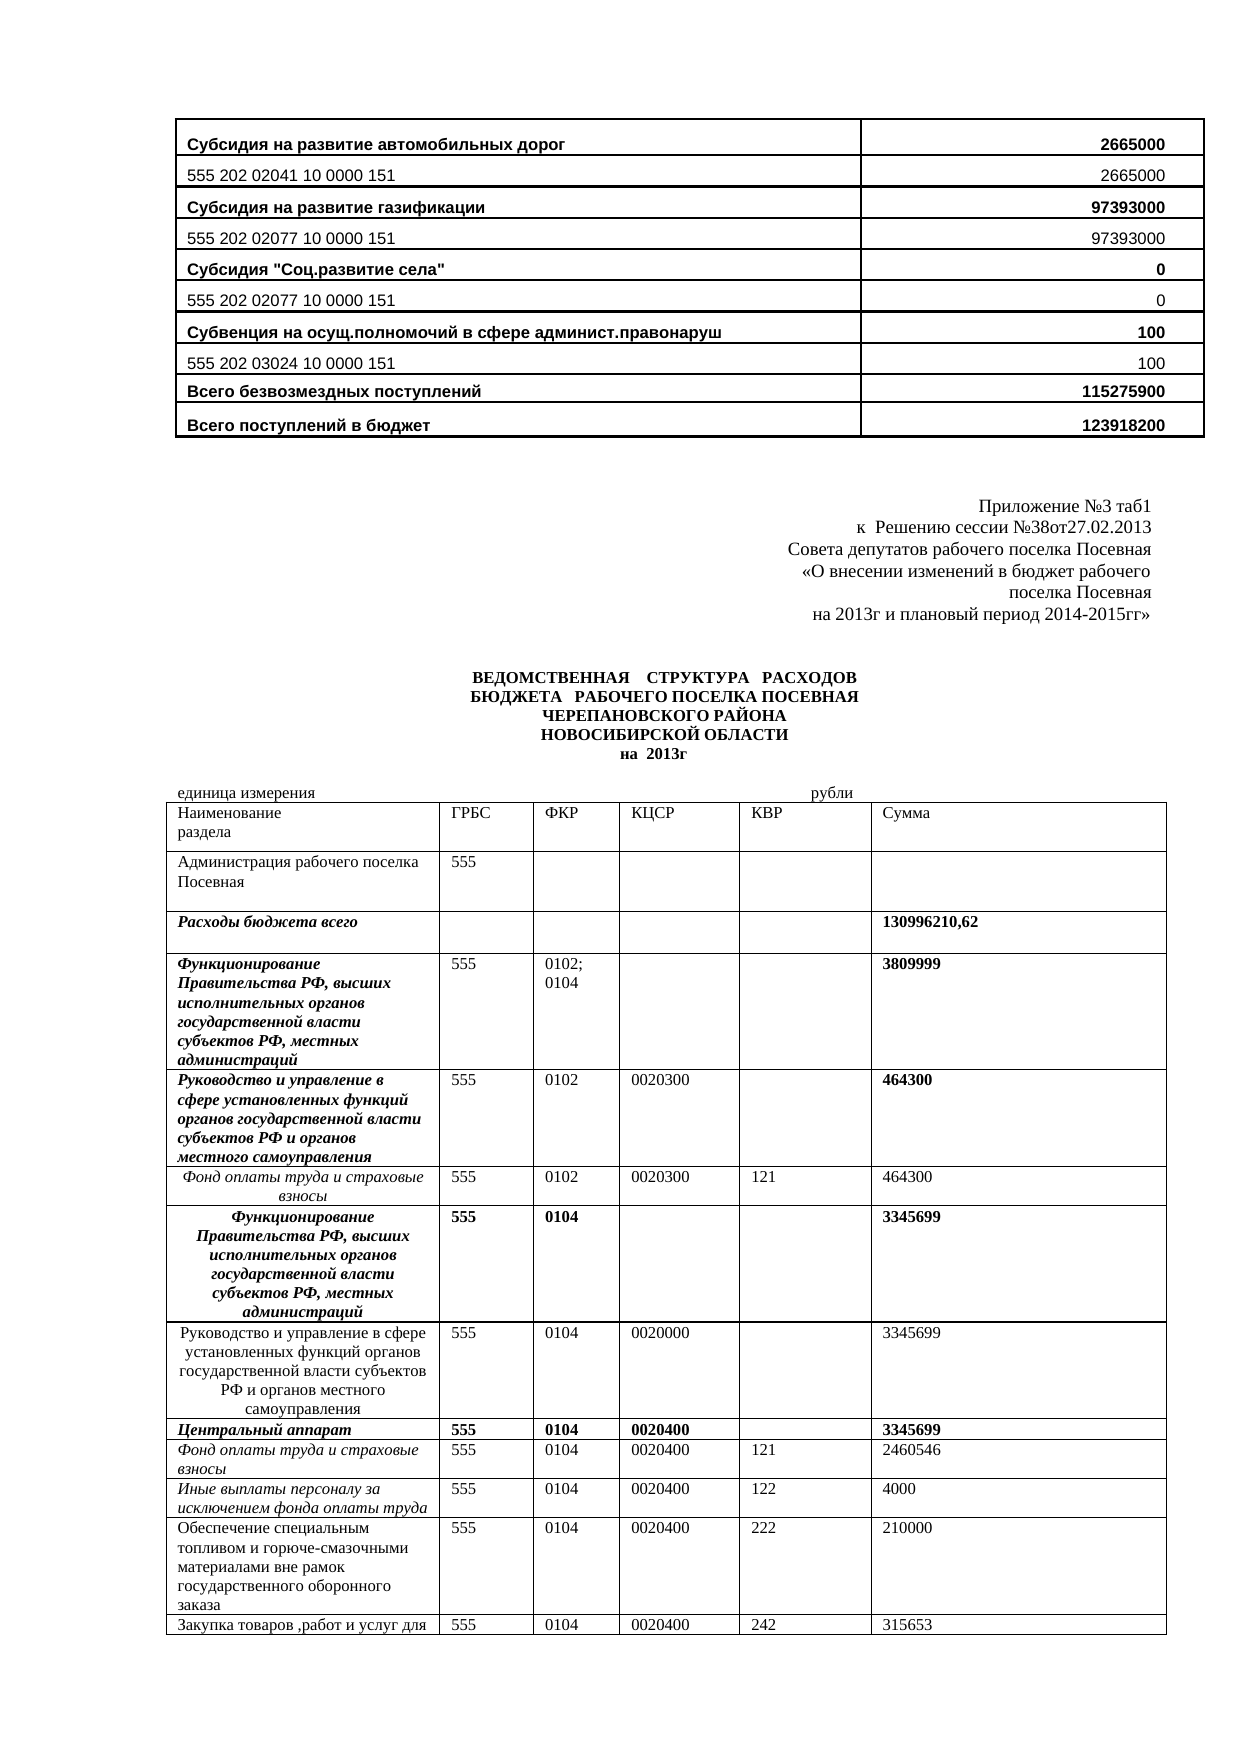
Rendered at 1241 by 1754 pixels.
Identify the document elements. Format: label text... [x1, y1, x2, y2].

table_cell Всего безвозмездных поступлений [177, 375, 860, 401]
table_cell [476, 156, 860, 185]
table_cell 0020400 [620, 1518, 739, 1614]
table_cell [1176, 188, 1203, 217]
table_cell [620, 912, 739, 953]
table_cell [1176, 120, 1203, 154]
table_cell Центральный аппарат [167, 1419, 439, 1438]
table_cell 555 202 02041 10 0000 151 [177, 156, 476, 185]
table_cell 3345699 [872, 1419, 1166, 1438]
table_cell 0 [862, 250, 1176, 279]
table_cell 0020000 [620, 1323, 739, 1418]
table_cell [740, 1070, 871, 1166]
table_cell Руководство и управление в сфере установленных функций органов государственной власти субъектов РФ и органов местного самоуправления [167, 1323, 439, 1418]
table_cell [476, 219, 860, 248]
table_cell 555 202 03024 10 0000 151 [177, 344, 476, 373]
table_header Наименование раздела [167, 803, 439, 851]
text ЧЕРЕПАНОВСКОГО РАЙОНА [177, 706, 1152, 725]
table_cell [1176, 219, 1203, 248]
table_cell [476, 281, 860, 310]
table_header ФКР [534, 803, 619, 851]
table_cell 121 [740, 1440, 871, 1478]
table_cell [740, 852, 871, 911]
table_cell 222 [740, 1518, 871, 1614]
table_cell 555 [440, 1615, 533, 1634]
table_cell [167, 1615, 439, 1634]
table_cell Расходы бюджета всего [167, 912, 439, 953]
table_cell 242 [740, 1615, 871, 1634]
table_cell 555 [440, 1419, 533, 1438]
table_cell [534, 852, 619, 911]
table_cell 2665000 [862, 120, 1176, 154]
table_header КЦСР [620, 803, 739, 851]
table_cell 123918200 [862, 403, 1176, 435]
table_cell 0104 [534, 1479, 619, 1517]
text на 2013г и плановый период 2014-2015гг» [177, 603, 1152, 624]
table_cell 555 [440, 1323, 533, 1418]
table_cell 4000 [872, 1479, 1166, 1517]
table_cell 0020400 [620, 1615, 739, 1634]
table_cell 0104 [534, 1440, 619, 1478]
table_cell Иные выплаты персоналу за исключением фонда оплаты труда [167, 1479, 439, 1517]
table_cell 0020400 [620, 1479, 739, 1517]
text единица измерения рубли [177, 782, 1152, 802]
table_header КВР [740, 803, 871, 851]
table_cell [1176, 403, 1203, 435]
table_cell 100 [862, 344, 1176, 373]
table_cell 555 [440, 1479, 533, 1517]
table_cell Фонд оплаты труда и страховые взносы [167, 1440, 439, 1478]
table_cell [1176, 375, 1203, 401]
table_cell [740, 1323, 871, 1418]
table_cell 121 [740, 1167, 871, 1205]
table_cell [740, 1419, 871, 1438]
table_cell 0104 [534, 1518, 619, 1614]
table_cell 555 [440, 1440, 533, 1478]
table_cell 315653 [872, 1615, 1166, 1634]
table_cell 0020300 [620, 1167, 739, 1205]
table_cell 3345699 [872, 1206, 1166, 1321]
table_cell Обеспечение специальным топливом и горюче-смазочными материалами вне рамок государственного оборонного заказа [167, 1518, 439, 1614]
table_cell 555 [440, 1167, 533, 1205]
table_cell [1176, 250, 1203, 279]
table_cell Функционирование Правительства РФ, высших исполнительных органов государственной власти субъектов РФ, местных администраций [167, 1206, 439, 1321]
table_cell 97393000 [862, 219, 1176, 248]
table_cell 0102 [534, 1167, 619, 1205]
text к Решению сессии №38от27.02.2013 [177, 516, 1152, 538]
table_cell 0104 [534, 1323, 619, 1418]
table_cell 2460546 [872, 1440, 1166, 1478]
table_cell 555 [440, 1518, 533, 1614]
table_cell 0020400 [620, 1440, 739, 1478]
text Совета депутатов рабочего поселка Посевная [177, 538, 1152, 559]
table_cell [620, 852, 739, 911]
table_cell [872, 852, 1166, 911]
table_cell 2665000 [862, 156, 1176, 185]
table_cell 0104 [534, 1419, 619, 1438]
table_cell 3345699 [872, 1323, 1166, 1418]
table_cell [620, 954, 739, 1069]
table_cell [1176, 156, 1203, 185]
table_cell Субсидия "Соц.развитие села" [177, 250, 860, 279]
table_cell 100 [862, 313, 1176, 342]
table_cell [740, 912, 871, 953]
table_cell Субсидия на развитие автомобильных дорог [177, 120, 860, 154]
table_cell 0020400 [620, 1419, 739, 1438]
table_cell Руководство и управление в сфере установленных функций органов государственной власти субъектов РФ и органов местного самоуправления [167, 1070, 439, 1166]
table_cell Всего поступлений в бюджет [177, 403, 860, 435]
table_cell [620, 1206, 739, 1321]
table_cell Функционирование Правительства РФ, высших исполнительных органов государственной власти субъектов РФ, местных администраций [167, 954, 439, 1069]
text поселка Посевная [177, 581, 1152, 603]
table_cell 210000 [872, 1518, 1166, 1614]
table_cell 97393000 [862, 188, 1176, 217]
table_cell [740, 1206, 871, 1321]
table_cell 555 [440, 1206, 533, 1321]
table_cell 464300 [872, 1167, 1166, 1205]
table_cell Администрация рабочего поселка Посевная [167, 852, 439, 911]
table_cell Субвенция на осущ.полномочий в сфере админист.правонаруш [177, 313, 860, 342]
table_header ГРБС [440, 803, 533, 851]
table_cell 555 [440, 954, 533, 1069]
table_cell 0102 [534, 1070, 619, 1166]
table_cell 122 [740, 1479, 871, 1517]
table_cell [1176, 281, 1203, 310]
table_cell 555 202 02077 10 0000 151 [177, 219, 476, 248]
table_cell [440, 912, 533, 953]
text ВЕДОМСТВЕННАЯ СТРУКТУРА РАСХОДОВ [177, 667, 1152, 687]
table_cell 115275900 [862, 375, 1176, 401]
text НОВОСИБИРСКОЙ ОБЛАСТИ [177, 725, 1152, 744]
text «О внесении изменений в бюджет рабочего [177, 559, 1152, 581]
table_cell [1176, 313, 1203, 342]
table_cell 0102; 0104 [534, 954, 619, 1069]
text Приложение №3 таб1 [767, 495, 1152, 516]
table_cell 3809999 [872, 954, 1166, 1069]
table_cell 555 [440, 1070, 533, 1166]
table_cell Фонд оплаты труда и страховые взносы [167, 1167, 439, 1205]
table_cell [740, 954, 871, 1069]
table_cell 0104 [534, 1206, 619, 1321]
table_cell 555 202 02077 10 0000 151 [177, 281, 476, 310]
table_cell [534, 912, 619, 953]
table_cell [1176, 344, 1203, 373]
text БЮДЖЕТА РАБОЧЕГО ПОСЕЛКА ПОСЕВНАЯ [177, 687, 1152, 706]
table_cell 130996210,62 [872, 912, 1166, 953]
table_cell 555 [440, 852, 533, 911]
table_cell 0104 [534, 1615, 619, 1634]
table_cell Субсидия на развитие газификации [177, 188, 860, 217]
table_cell 0020300 [620, 1070, 739, 1166]
table_cell 464300 [872, 1070, 1166, 1166]
text на 2013г [177, 744, 1152, 763]
table_header Сумма [872, 803, 1166, 851]
table_cell [476, 344, 860, 373]
table_cell 0 [862, 281, 1176, 310]
